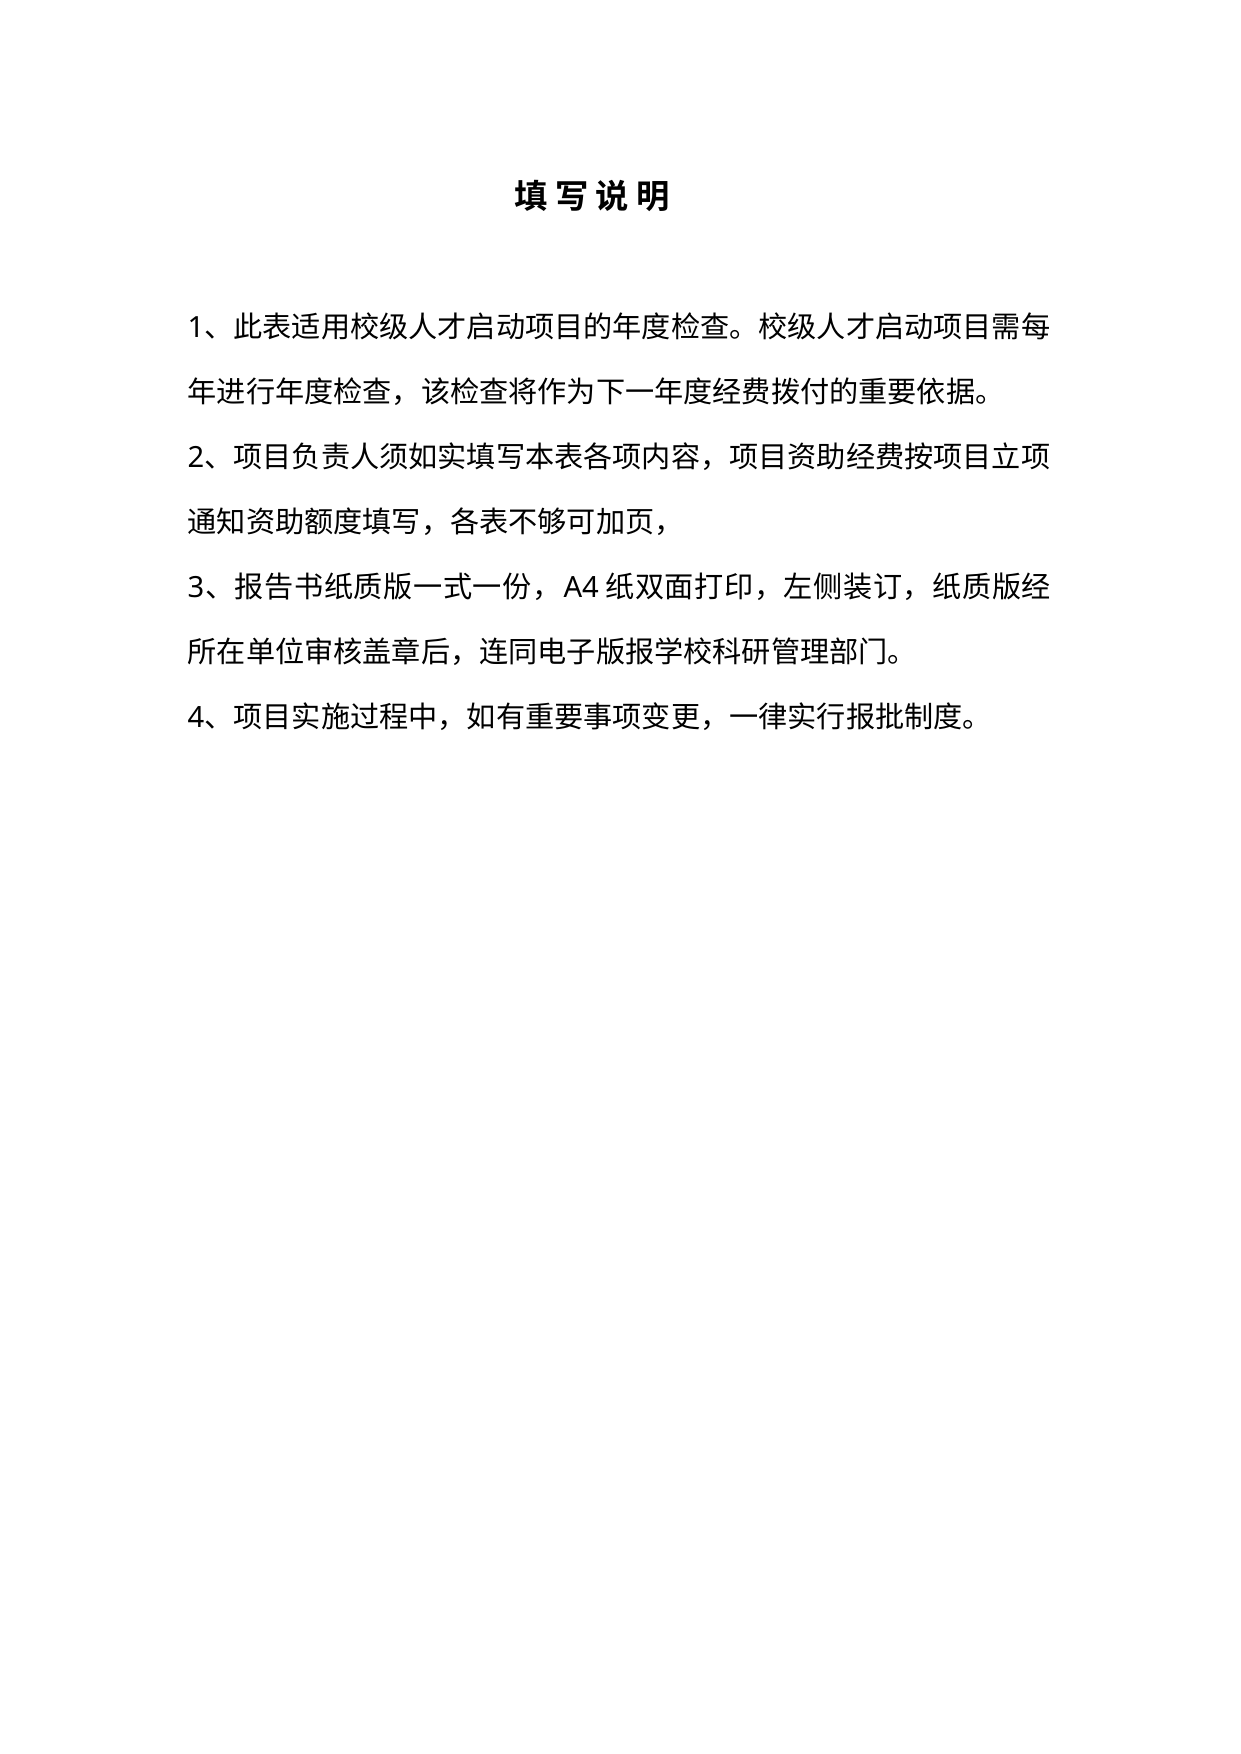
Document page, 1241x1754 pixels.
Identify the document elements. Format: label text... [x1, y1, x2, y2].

text 1、此表适用校级人才启动项目的年度检查。校级人才启动项目需每年进行年度检查，该检查将作为下一年度经费拨付的重要依据。 [187, 292, 1053, 422]
text 4、项目实施过程中，如有重要事项变更，一律实行报批制度。 [187, 682, 1053, 747]
text 填 写 说 明 [131, 162, 1053, 227]
text 3、报告书纸质版一式一份，A4纸双面打印，左侧装订，纸质版经所在单位审核盖章后，连同电子版报学校科研管理部门。 [187, 552, 1053, 682]
text 2、项目负责人须如实填写本表各项内容，项目资助经费按项目立项通知资助额度填写，各表不够可加页， [187, 422, 1053, 552]
